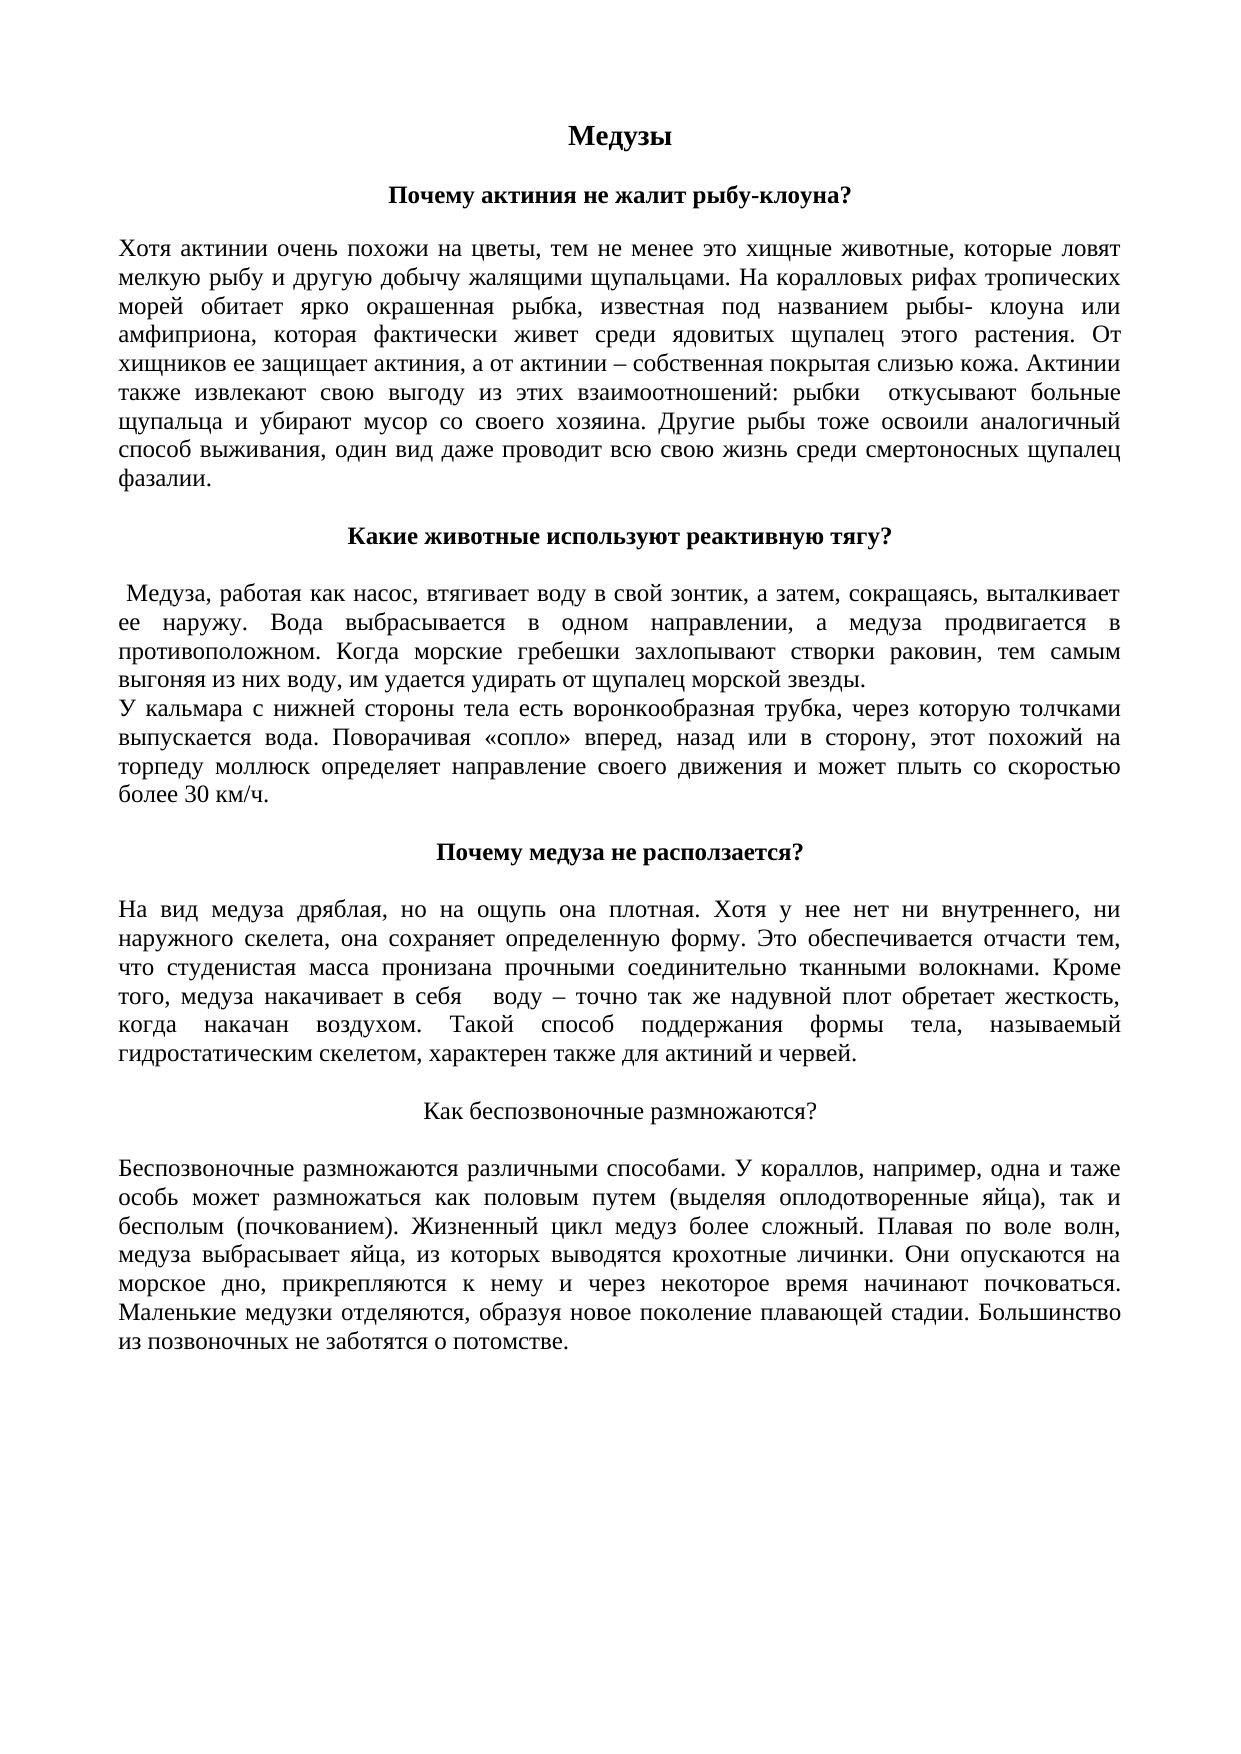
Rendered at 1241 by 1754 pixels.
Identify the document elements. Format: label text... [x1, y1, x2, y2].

text Как беспозвоночные размножаются? [118, 1096, 1122, 1124]
text Какие животные используют реактивную тягу? [118, 521, 1122, 549]
title Медузы [118, 118, 1122, 152]
text Почему актиния не жалит рыбу-клоуна? [118, 180, 1122, 209]
text У кальмара с нижней стороны тела есть воронкообразная трубка, через которую толчками выпускается вода. Поворачивая «сопло» вперед, назад или в сторону, этот похожий на торпеду моллюск определяет направление своего движения и может плыть со скоростью более 30 км/ч. [118, 693, 1122, 808]
text На вид медуза дряблая, но на ощупь она плотная. Хотя у нее нет ни внутреннего, ни наружного скелета, она сохраняет определенную форму. Это обеспечивается отчасти тем, что студенистая масса пронизана прочными соединительно тканными волокнами. Кроме того, медуза накачивает в себя воду – точно так же надувной плот обретает жесткость, когда накачан воздухом. Такой способ поддержания формы тела, называемый гидростатическим скелетом, характерен также для актиний и червей. [118, 894, 1122, 1067]
text Беспозвоночные размножаются различными способами. У кораллов, например, одна и таже особь может размножаться как половым путем (выделяя оплодотворенные яйца), так и бесполым (почкованием). Жизненный цикл медуз более сложный. Плавая по воле волн, медуза выбрасывает яйца, из которых выводятся крохотные личинки. Они опускаются на морское дно, прикрепляются к нему и через некоторое время начинают почковаться. Маленькие медузки отделяются, образуя новое поколение плавающей стадии. Большинство из позвоночных не заботятся о потомстве. [118, 1153, 1122, 1354]
text Почему медуза не расползается? [118, 837, 1122, 866]
text Хотя актинии очень похожи на цветы, тем не менее это хищные животные, которые ловят мелкую рыбу и другую добычу жалящими щупальцами. На коралловых рифах тропических морей обитает ярко окрашенная рыбка, известная под названием рыбы- клоуна или амфиприона, которая фактически живет среди ядовитых щупалец этого растения. От хищников ее защищает актиния, а от актинии – собственная покрытая слизью кожа. Актинии также извлекают свою выгоду из этих взаимоотношений: рыбки откусывают больные щупальца и убирают мусор со своего хозяина. Другие рыбы тоже освоили аналогичный способ выживания, один вид даже проводит всю свою жизнь среди смертоносных щупалец фазалии. [118, 233, 1122, 492]
text Медуза, работая как насос, втягивает воду в свой зонтик, а затем, сокращаясь, выталкивает ее наружу. Вода выбрасывается в одном направлении, а медуза продвигается в противоположном. Когда морские гребешки захлопывают створки раковин, тем самым выгоняя из них воду, им удается удирать от щупалец морской звезды. [118, 578, 1122, 693]
